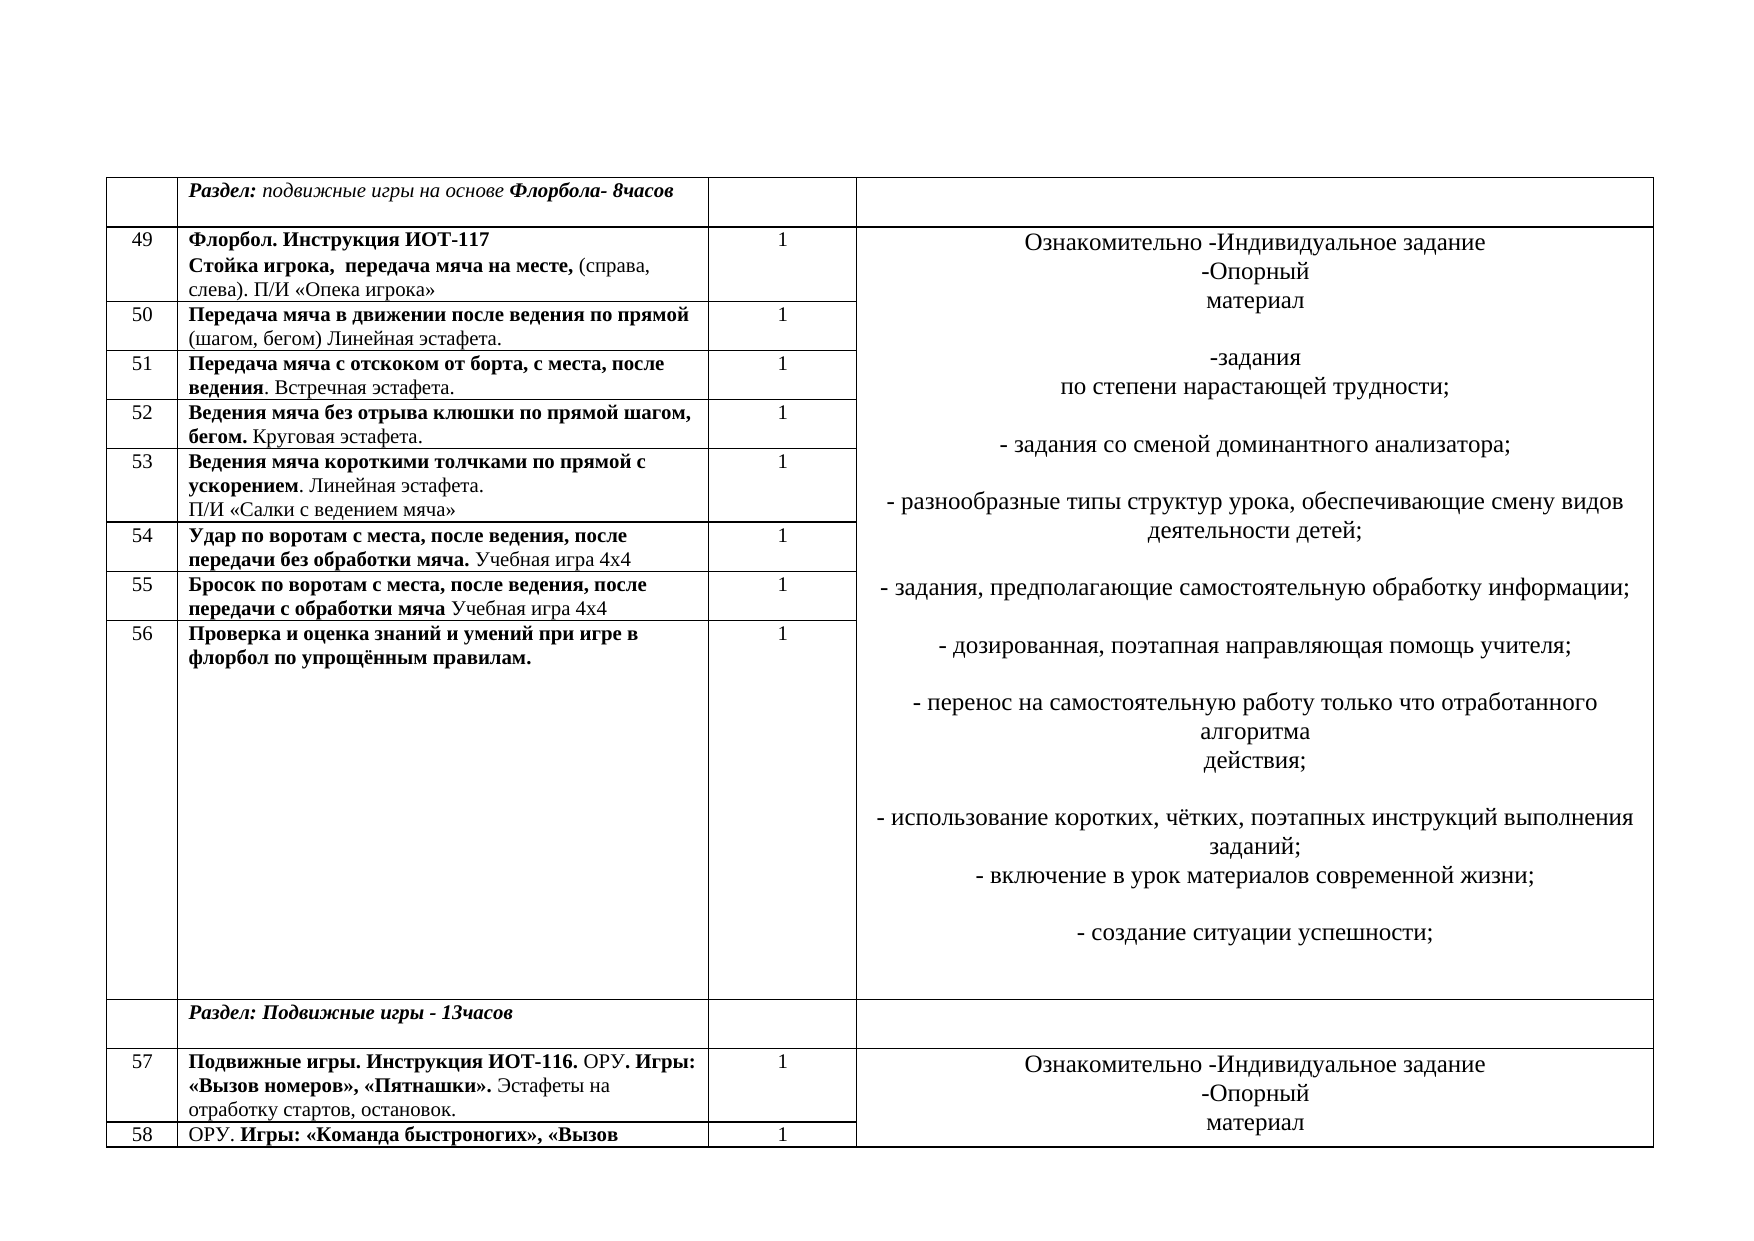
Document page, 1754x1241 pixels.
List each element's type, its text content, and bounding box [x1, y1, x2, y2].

table_cell 58 [107, 1123, 177, 1146]
table_cell 1 [709, 302, 856, 350]
table_cell Проверка и оценка знаний и умений при игре в флорбол по упрощённым правилам. [178, 621, 708, 999]
table_cell Ознакомительно -Индивидуальное задание -Опорный материал -задания по степени нарастающей трудности; - задания со сменой доминантного анализатора; - разнообразные типы структур урока, обеспечивающие смену видов деятельности детей; - задания, предполагающие самостоятельную обработку информации; - дозированная, поэтапная направляющая помощь учителя; - перенос на самостоятельную работу только что отработанного алгоритма действия; - использование коротких, чётких, поэтапных инструкций выполнения заданий; - включение в урок материалов современной жизни; - создание ситуации успешности; - [857, 228, 1653, 999]
table_cell Раздел: подвижные игры на основе Флорбола- 8часов [178, 178, 708, 226]
table_cell 1 [709, 523, 856, 571]
table_cell 1 [709, 1123, 856, 1146]
table_cell 53 [107, 449, 177, 521]
table_cell 54 [107, 523, 177, 571]
table_cell Флорбол. Инструкция ИОТ-117 Стойка игрока, передача мяча на месте, (справа, слева). П/И «Опека игрока» [178, 228, 708, 301]
table_cell [857, 1000, 1653, 1048]
table_cell Подвижные игры. Инструкция ИОТ-116. ОРУ. Игры: «Вызов номеров», «Пятнашки». Эстафеты на отработку стартов, остановок. [178, 1049, 708, 1121]
table_cell Раздел: Подвижные игры - 13часов [178, 1000, 708, 1048]
table_cell 55 [107, 572, 177, 620]
table_cell 50 [107, 302, 177, 350]
table_cell Передача мяча в движении после ведения по прямой (шагом, бегом) Линейная эстафета. [178, 302, 708, 350]
table_cell 1 [709, 1049, 856, 1121]
table_cell Ведения мяча короткими толчками по прямой с ускорением. Линейная эстафета. П/И «Салки с ведением мяча» [178, 449, 708, 521]
table_cell 1 [709, 351, 856, 399]
table_cell Ознакомительно -Индивидуальное задание -Опорный материал -задания по степени нарастающей трудности; - задания со сменой доминантного анализатора; - разнообразные типы структур урока, обеспечивающие смену видов деятельности детей; - задания, предполагающие самостоятельную обработку информации; - дозированная, поэтапная направляющая помощь учителя; - перенос на самостоятельную работу только что отработанного алгоритма действия; - использование коротких, чётких, поэтапных инструкций выполнения заданий; - включение в урок материалов современной жизни; - создание ситуации успешности; - [857, 1049, 1653, 1146]
table_cell 49 [107, 228, 177, 301]
table_cell [107, 178, 177, 226]
table_cell Удар по воротам с места, после ведения, после передачи без обработки мяча. Учебная игра 4х4 [178, 523, 708, 571]
table_cell Бросок по воротам с места, после ведения, после передачи с обработки мяча Учебная игра 4х4 [178, 572, 708, 620]
table_cell 1 [709, 400, 856, 448]
table_cell [857, 178, 1653, 226]
table_cell 1 [709, 228, 856, 301]
table_cell 1 [709, 449, 856, 521]
table_cell 56 [107, 621, 177, 999]
table_cell 51 [107, 351, 177, 399]
table_cell 1 [709, 572, 856, 620]
table_cell Ведения мяча без отрыва клюшки по прямой шагом, бегом. Круговая эстафета. [178, 400, 708, 448]
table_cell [178, 1123, 708, 1146]
table_cell [709, 178, 856, 226]
table_cell 57 [107, 1049, 177, 1121]
table_cell 52 [107, 400, 177, 448]
table_cell 1 [709, 621, 856, 999]
table_cell [709, 1000, 856, 1048]
table_cell [107, 1000, 177, 1048]
table_cell Передача мяча с отскоком от борта, с места, после ведения. Встречная эстафета. [178, 351, 708, 399]
